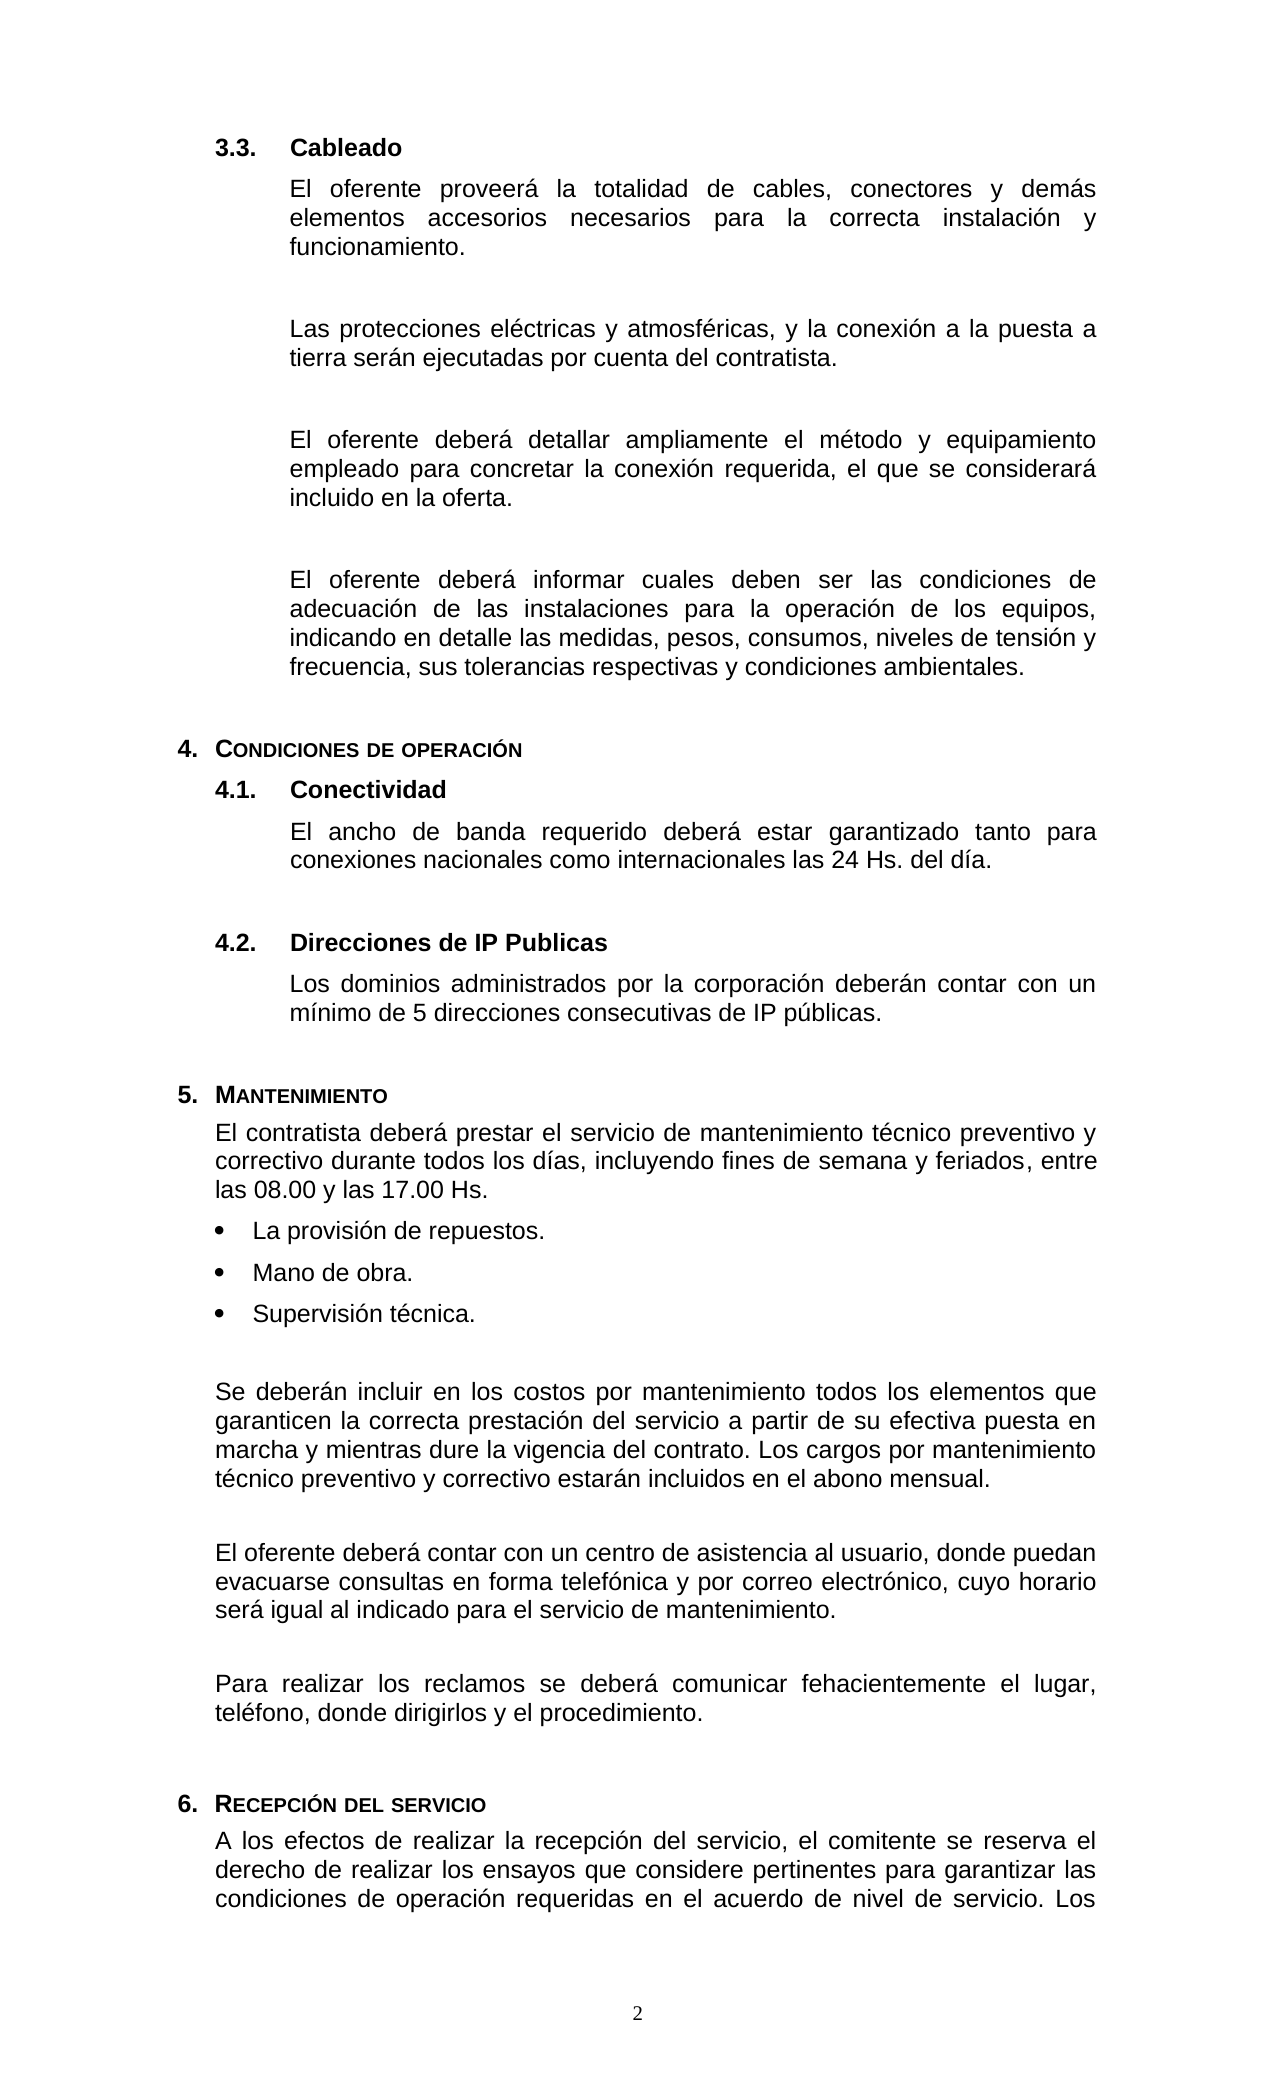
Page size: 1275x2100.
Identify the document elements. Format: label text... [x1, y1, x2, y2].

text Supervisión técnica. [215, 1299, 1098, 1328]
text El oferente deberá informar cuales deben ser las condiciones de adecuación de las instalaciones para la operación de los equipos, indicando en detalle las medidas, pesos, consumos, niveles de tensión y frecuencia, sus tolerancias respectivas y condiciones ambientales. [289, 565, 1098, 680]
text Recepción del servicio [177, 1789, 1098, 1818]
text Direcciones de IP Publicas [215, 928, 1098, 957]
text El oferente proveerá la totalidad de cables, conectores y demás elementos accesorios necesarios para la correcta instalación y funcionamiento. [289, 174, 1098, 260]
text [215, 1826, 1098, 1912]
text Para realizar los reclamos se deberá comunicar fehacientemente el lugar, teléfono, donde dirigirlos y el procedimiento. [215, 1669, 1098, 1727]
text Se deberán incluir en los costos por mantenimiento todos los elementos que garanticen la correcta prestación del servicio a partir de su efectiva puesta en marcha y mientras dure la vigencia del contrato. Los cargos por mantenimiento técnico preventivo y correctivo estarán incluidos en el abono mensual. [215, 1377, 1098, 1492]
text Los dominios administrados por la corporación deberán contar con un mínimo de 5 direcciones consecutivas de IP públicas. [289, 969, 1098, 1027]
text El contratista deberá prestar el servicio de mantenimiento técnico preventivo y correctivo durante todos los días, incluyendo fines de semana y feriados, entre las 08.00 y las 17.00 Hs. [215, 1117, 1098, 1204]
text El ancho de banda requerido deberá estar garantizado tanto para conexiones nacionales como internacionales las 24 Hs. del día. [290, 817, 1098, 874]
text Las protecciones eléctricas y atmosféricas, y la conexión a la puesta a tierra serán ejecutadas por cuenta del contratista. [289, 314, 1098, 372]
text El oferente deberá contar con un centro de asistencia al usuario, donde puedan evacuarse consultas en forma telefónica y por correo electrónico, cuyo horario será igual al indicado para el servicio de mantenimiento. [215, 1538, 1098, 1624]
text La provisión de repuestos. [215, 1216, 1098, 1245]
text Conectividad [215, 775, 1098, 804]
text El oferente deberá detallar ampliamente el método y equipamiento empleado para concretar la conexión requerida, el que se considerará incluido en la oferta. [289, 425, 1098, 512]
text Mantenimiento [177, 1080, 1098, 1109]
text Cableado [215, 133, 1098, 162]
text Condiciones de operación [177, 734, 1098, 763]
text Mano de obra. [215, 1258, 1098, 1286]
